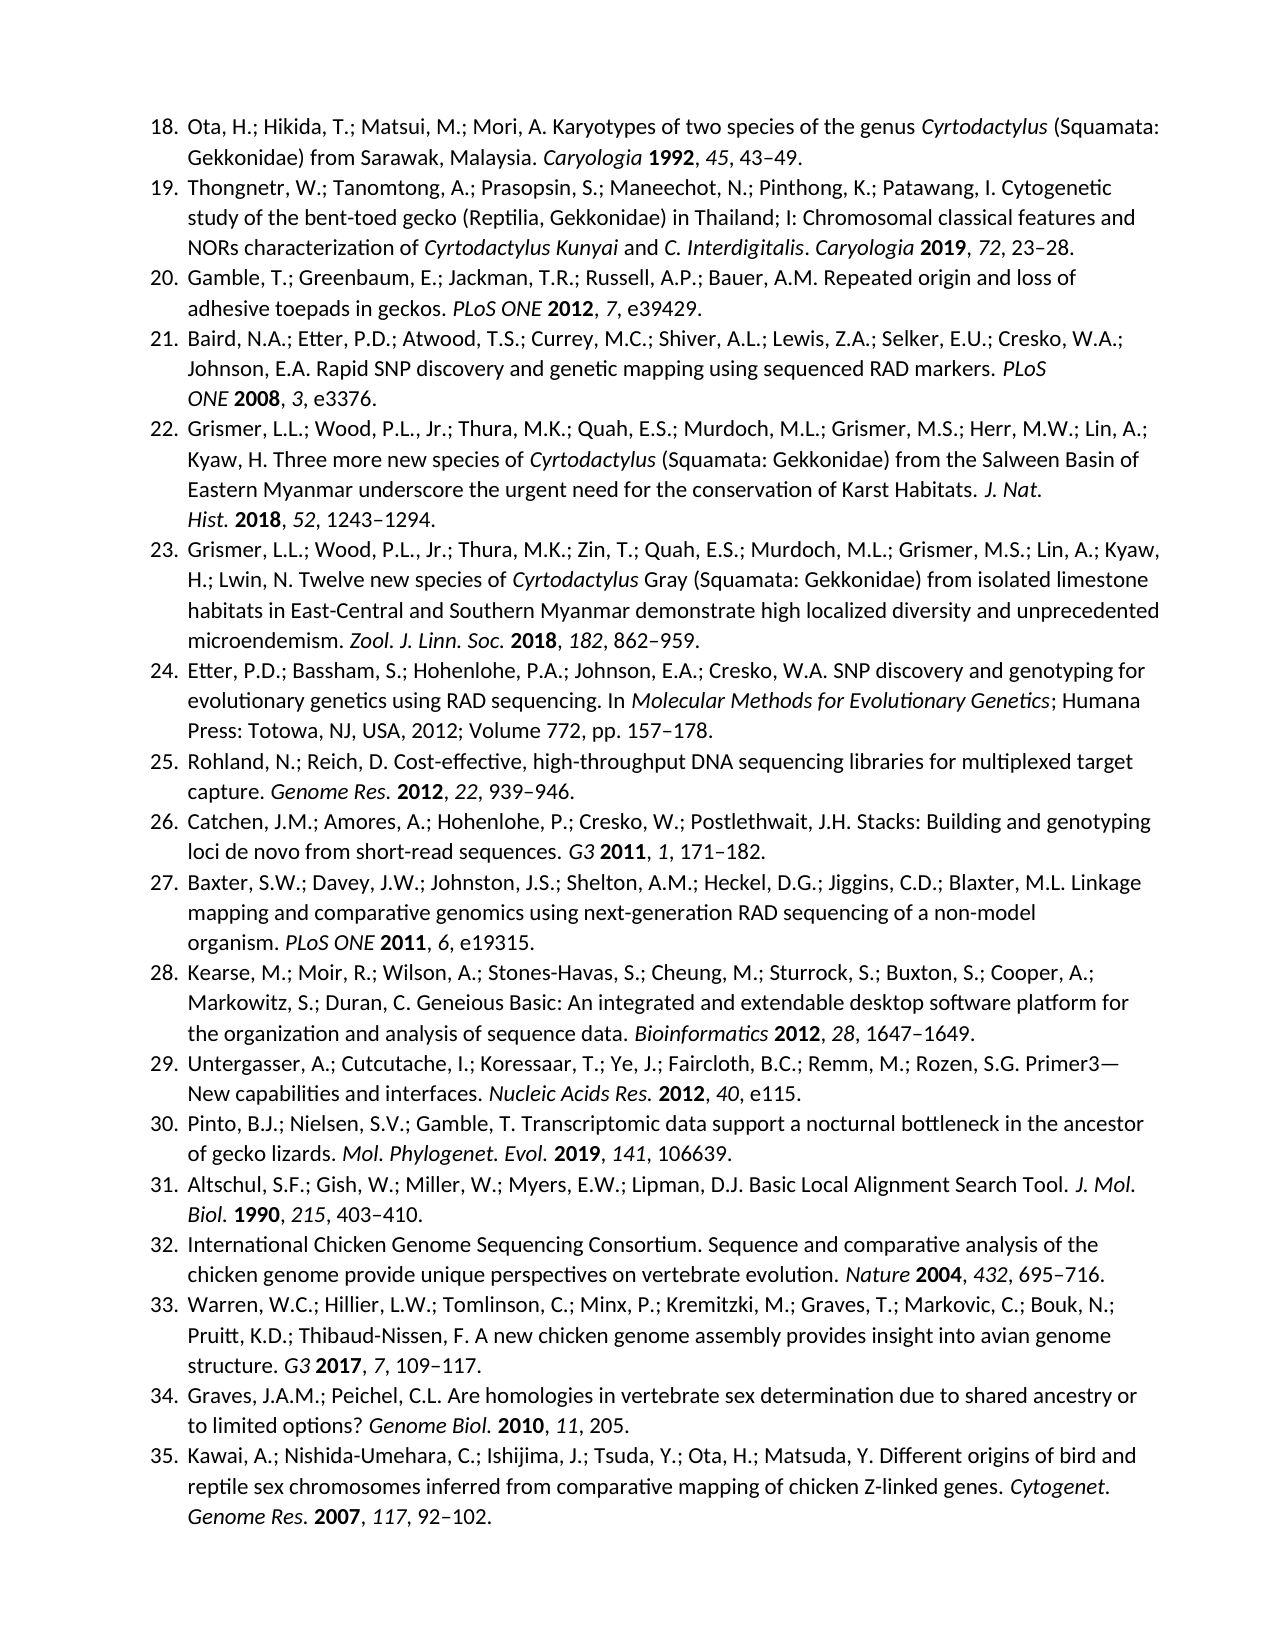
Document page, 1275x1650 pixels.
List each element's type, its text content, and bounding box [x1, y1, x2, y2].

list Baird, N.A.; Etter, P.D.; Atwood, T.S.; Currey, M.C.; Shiver, A.L.; Lewis, Z.A.; Selker, E.U.; Cresko, W.A.; Johnson, E.A. Rapid SNP discovery and genetic mapping using sequenced RAD markers. PLoS ONE 2008, 3, e3376. [150, 324, 1162, 412]
list Ota, H.; Hikida, T.; Matsui, M.; Mori, A. Karyotypes of two species of the genus Cyrtodactylus (Squamata: Gekkonidae) from Sarawak, Malaysia. Caryologia 1992, 45, 43–49. [150, 112, 1162, 171]
list International Chicken Genome Sequencing Consortium. Sequence and comparative analysis of the chicken genome provide unique perspectives on vertebrate evolution. Nature 2004, 432, 695–716. [150, 1230, 1162, 1288]
list Kearse, M.; Moir, R.; Wilson, A.; Stones-Havas, S.; Cheung, M.; Sturrock, S.; Buxton, S.; Cooper, A.; Markowitz, S.; Duran, C. Geneious Basic: An integrated and extendable desktop software platform for the organization and analysis of sequence data. Bioinformatics 2012, 28, 1647–1649. [150, 958, 1162, 1047]
list Pinto, B.J.; Nielsen, S.V.; Gamble, T. Transcriptomic data support a nocturnal bottleneck in the ancestor of gecko lizards. Mol. Phylogenet. Evol. 2019, 141, 106639. [150, 1109, 1162, 1168]
list Warren, W.C.; Hillier, L.W.; Tomlinson, C.; Minx, P.; Kremitzki, M.; Graves, T.; Markovic, C.; Bouk, N.; Pruitt, K.D.; Thibaud-Nissen, F. A new chicken genome assembly provides insight into avian genome structure. G3 2017, 7, 109–117. [150, 1291, 1162, 1379]
list Grismer, L.L.; Wood, P.L., Jr.; Thura, M.K.; Quah, E.S.; Murdoch, M.L.; Grismer, M.S.; Herr, M.W.; Lin, A.; Kyaw, H. Three more new species of Cyrtodactylus (Squamata: Gekkonidae) from the Salween Basin of Eastern Myanmar underscore the urgent need for the conservation of Karst Habitats. J. Nat. Hist. 2018, 52, 1243–1294. [150, 414, 1162, 533]
list Thongnetr, W.; Tanomtong, A.; Prasopsin, S.; Maneechot, N.; Pinthong, K.; Patawang, I. Cytogenetic study of the bent-toed gecko (Reptilia, Gekkonidae) in Thailand; I: Chromosomal classical features and NORs characterization of Cyrtodactylus Kunyai and C. Interdigitalis. Caryologia 2019, 72, 23–28. [150, 173, 1162, 261]
list Kawai, A.; Nishida-Umehara, C.; Ishijima, J.; Tsuda, Y.; Ota, H.; Matsuda, Y. Different origins of bird and reptile sex chromosomes inferred from comparative mapping of chicken Z-linked genes. Cytogenet. Genome Res. 2007, 117, 92–102. [150, 1442, 1162, 1530]
list Graves, J.A.M.; Peichel, C.L. Are homologies in vertebrate sex determination due to shared ancestry or to limited options? Genome Biol. 2010, 11, 205. [150, 1381, 1162, 1439]
list Altschul, S.F.; Gish, W.; Miller, W.; Myers, E.W.; Lipman, D.J. Basic Local Alignment Search Tool. J. Mol. Biol. 1990, 215, 403–410. [150, 1170, 1162, 1228]
list Etter, P.D.; Bassham, S.; Hohenlohe, P.A.; Johnson, E.A.; Cresko, W.A. SNP discovery and genotyping for evolutionary genetics using RAD sequencing. In Molecular Methods for Evolutionary Genetics; Humana Press: Totowa, NJ, USA, 2012; Volume 772, pp. 157–178. [150, 656, 1162, 745]
list Grismer, L.L.; Wood, P.L., Jr.; Thura, M.K.; Zin, T.; Quah, E.S.; Murdoch, M.L.; Grismer, M.S.; Lin, A.; Kyaw, H.; Lwin, N. Twelve new species of Cyrtodactylus Gray (Squamata: Gekkonidae) from isolated limestone habitats in East-Central and Southern Myanmar demonstrate high localized diversity and unprecedented microendemism. Zool. J. Linn. Soc. 2018, 182, 862–959. [150, 535, 1162, 654]
list Catchen, J.M.; Amores, A.; Hohenlohe, P.; Cresko, W.; Postlethwait, J.H. Stacks: Building and genotyping loci de novo from short-read sequences. G3 2011, 1, 171–182. [150, 807, 1162, 866]
list Baxter, S.W.; Davey, J.W.; Johnston, J.S.; Shelton, A.M.; Heckel, D.G.; Jiggins, C.D.; Blaxter, M.L. Linkage mapping and comparative genomics using next-generation RAD sequencing of a non-model organism. PLoS ONE 2011, 6, e19315. [150, 868, 1162, 956]
list Rohland, N.; Reich, D. Cost-effective, high-throughput DNA sequencing libraries for multiplexed target capture. Genome Res. 2012, 22, 939–946. [150, 747, 1162, 805]
list Untergasser, A.; Cutcutache, I.; Koressaar, T.; Ye, J.; Faircloth, B.C.; Remm, M.; Rozen, S.G. Primer3—New capabilities and interfaces. Nucleic Acids Res. 2012, 40, e115. [150, 1049, 1162, 1107]
list Gamble, T.; Greenbaum, E.; Jackman, T.R.; Russell, A.P.; Bauer, A.M. Repeated origin and loss of adhesive toepads in geckos. PLoS ONE 2012, 7, e39429. [150, 263, 1162, 322]
